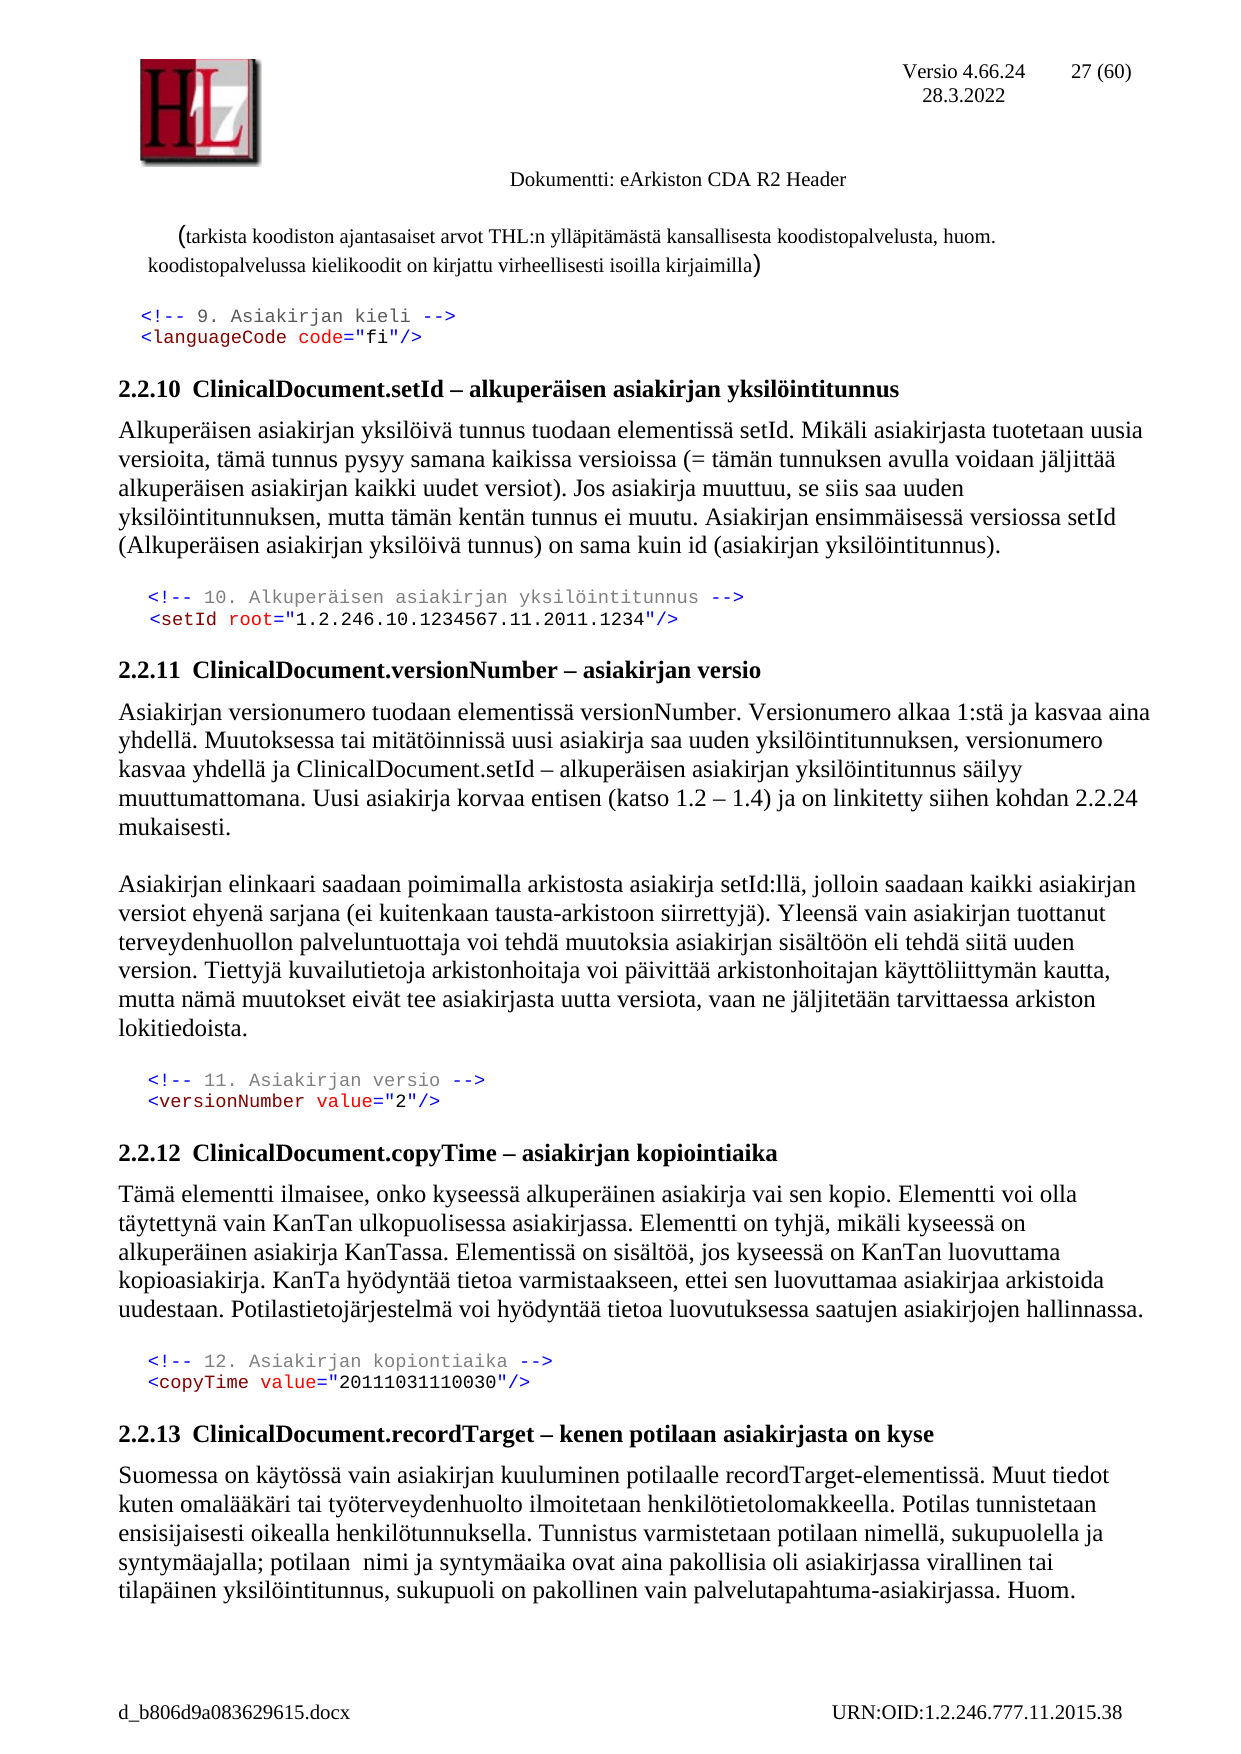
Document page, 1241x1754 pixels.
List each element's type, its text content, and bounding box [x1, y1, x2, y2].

text <setId root="1.2.246.10.1234567.11.2011.1234"/> [118, 609, 1152, 631]
text Asiakirjan versionumero tuodaan elementissä versionNumber. Versionumero alkaa 1:stä ja kasvaa aina yhdellä. Muutoksessa tai mitätöinnissä uusi asiakirja saa uuden yksilöintitunnuksen, versionumero kasvaa yhdellä ja ClinicalDocument.setId – alkuperäisen asiakirjan yksilöintitunnus säilyy muuttumattomana. Uusi asiakirja korvaa entisen (katso 1.2 – 1.4) ja on linkitetty siihen kohdan 2.2.24 mukaisesti. [118, 697, 1152, 841]
subtitle ClinicalDocument.recordTarget – kenen potilaan asiakirjasta on kyse [118, 1419, 1152, 1448]
text <!-- 12. Asiakirjan kopiontiaika --> [118, 1352, 1152, 1373]
subtitle ClinicalDocument.copyTime – asiakirjan kopiointiaika [118, 1138, 1152, 1167]
text <copyTime value="20111031110030"/> [118, 1373, 1152, 1394]
text Asiakirjan elinkaari saadaan poimimalla arkistosta asiakirja setId:llä, jolloin saadaan kaikki asiakirjan versiot ehyenä sarjana (ei kuitenkaan tausta-arkistoon siirrettyjä). Yleensä vain asiakirjan tuottanut terveydenhuollon palveluntuottaja voi tehdä muutoksia asiakirjan sisältöön eli tehdä siitä uuden version. Tiettyjä kuvailutietoja arkistonhoitaja voi päivittää arkistonhoitajan käyttöliittymän kautta, mutta nämä muutokset eivät tee asiakirjasta uutta versiota, vaan ne jäljitetään tarvittaessa arkiston lokitiedoista. [118, 869, 1152, 1042]
text <!-- 10. Alkuperäisen asiakirjan yksilöintitunnus --> [118, 588, 1152, 609]
text <!-- 9. Asiakirjan kieli --> [118, 307, 1152, 328]
text <languageCode code="fi"/> [118, 328, 1152, 349]
text Alkuperäisen asiakirjan yksilöivä tunnus tuodaan elementissä setId. Mikäli asiakirjasta tuotetaan uusia versioita, tämä tunnus pysyy samana kaikissa versioissa (= tämän tunnuksen avulla voidaan jäljittää alkuperäisen asiakirjan kaikki uudet versiot). Jos asiakirja muuttuu, se siis saa uuden yksilöintitunnuksen, mutta tämän kentän tunnus ei muutu. Asiakirjan ensimmäisessä versiossa setId (Alkuperäisen asiakirjan yksilöivä tunnus) on sama kuin id (asiakirjan yksilöintitunnus). [118, 416, 1152, 559]
text <versionNumber value="2"/> [118, 1092, 1152, 1113]
subtitle ClinicalDocument.setId – alkuperäisen asiakirjan yksilöintitunnus [118, 374, 1152, 403]
picture [140, 59, 263, 167]
text <!-- 11. Asiakirjan versio --> [118, 1071, 1152, 1092]
text Tämä elementti ilmaisee, onko kyseessä alkuperäinen asiakirja vai sen kopio. Elementti voi olla täytettynä vain KanTan ulkopuolisessa asiakirjassa. Elementti on tyhjä, mikäli kyseessä on alkuperäinen asiakirja KanTassa. Elementissä on sisältöä, jos kyseessä on KanTan luovuttama kopioasiakirja. KanTa hyödyntää tietoa varmistaakseen, ettei sen luovuttamaa asiakirjaa arkistoida uudestaan. Potilastietojärjestelmä voi hyödyntää tietoa luovutuksessa saatujen asiakirjojen hallinnassa. [118, 1179, 1152, 1323]
subtitle ClinicalDocument.versionNumber – asiakirjan versio [118, 656, 1152, 684]
text (tarkista koodiston ajantasaiset arvot THL:n ylläpitämästä kansallisesta koodistopalvelusta, huom. koodistopalvelussa kielikoodit on kirjattu virheellisesti isoilla kirjaimilla) [148, 221, 1152, 278]
